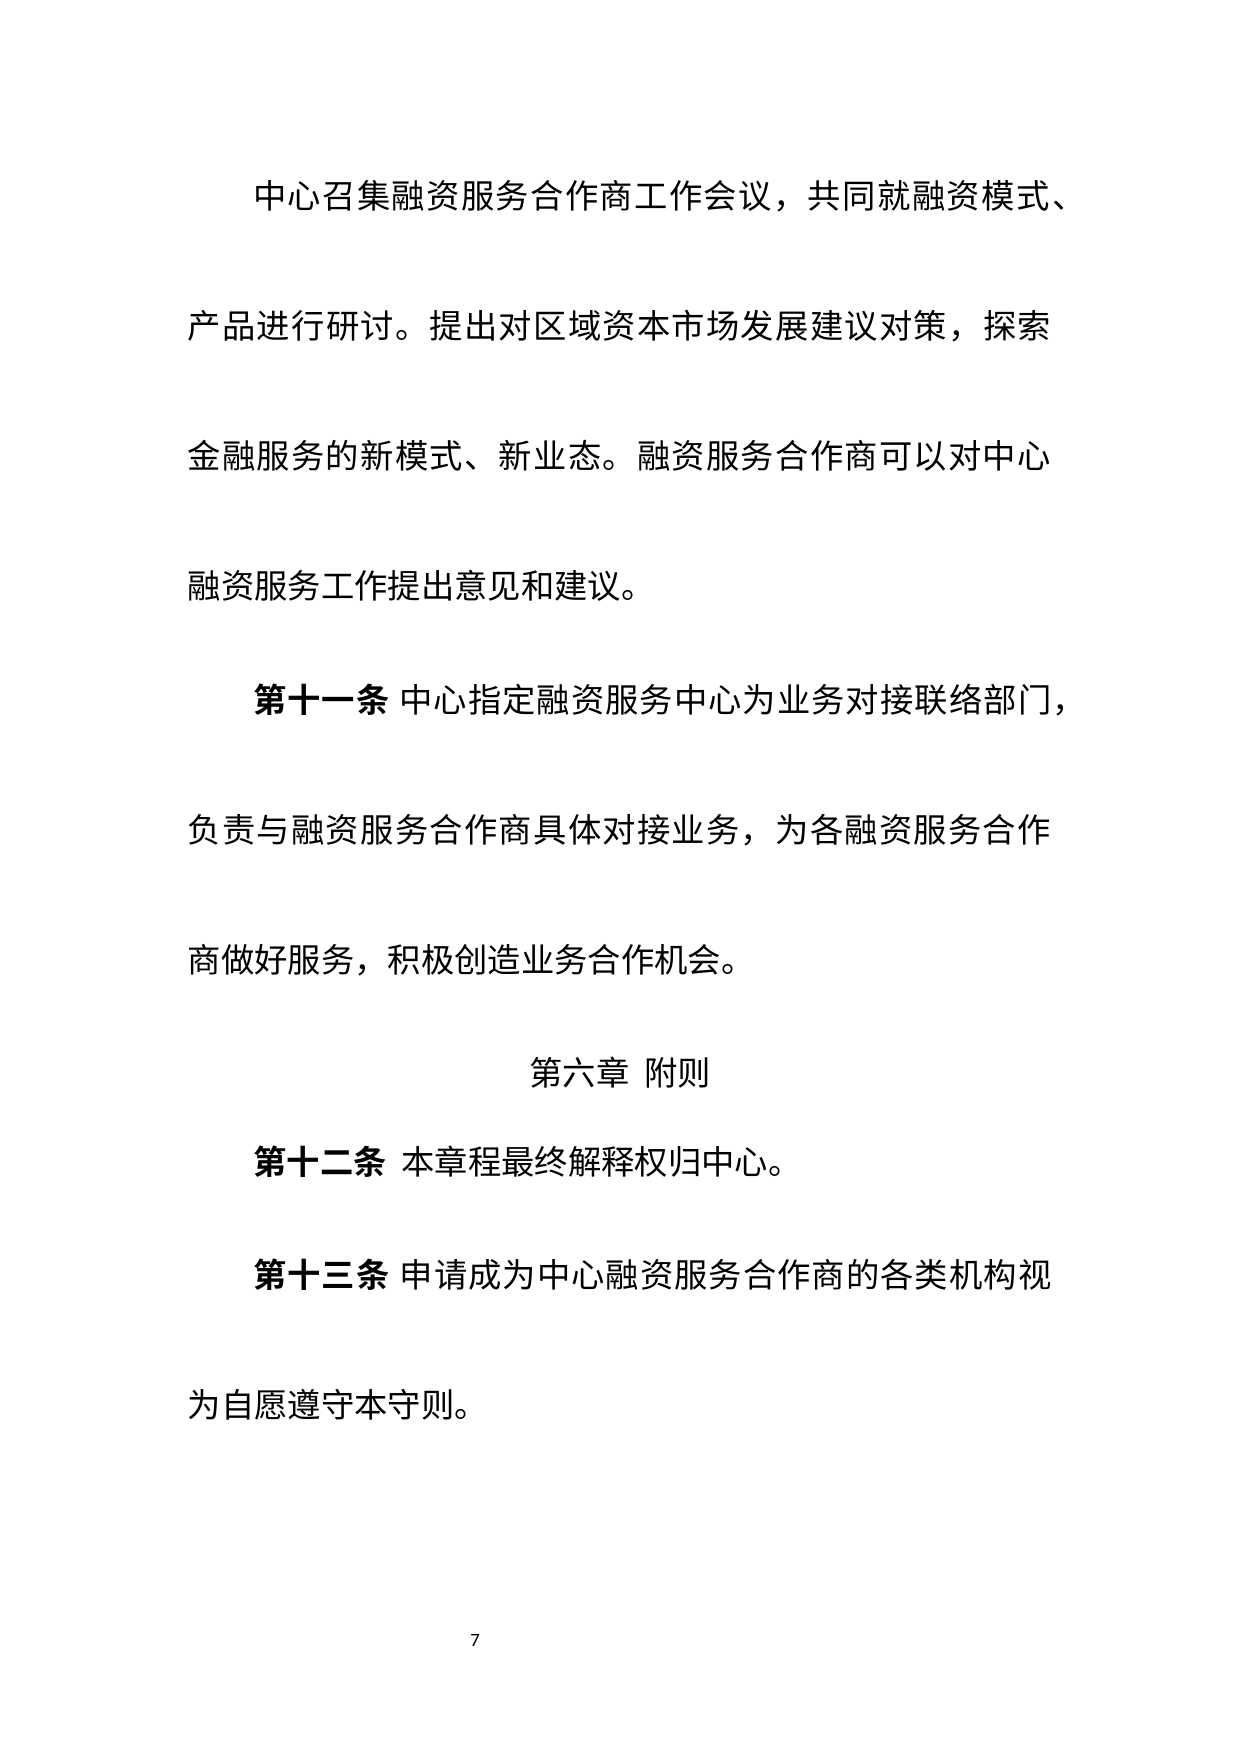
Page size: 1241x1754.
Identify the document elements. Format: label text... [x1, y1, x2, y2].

text 第十三条 申请成为中心融资服务合作商的各类机构视为自愿遵守本守则。 [187, 1241, 1053, 1436]
text 第十二条 本章程最终解释权归中心。 [187, 1127, 1053, 1192]
text 中心召集融资服务合作商工作会议，共同就融资模式、产品进行研讨。提出对区域资本市场发展建议对策，探索金融服务的新模式、新业态。融资服务合作商可以对中心融资服务工作提出意见和建议。 [187, 162, 1053, 617]
text 第十一条 中心指定融资服务中心为业务对接联络部门，负责与融资服务合作商具体对接业务，为各融资服务合作商做好服务，积极创造业务合作机会。 [187, 665, 1053, 990]
text 第六章 附则 [187, 1038, 1053, 1103]
